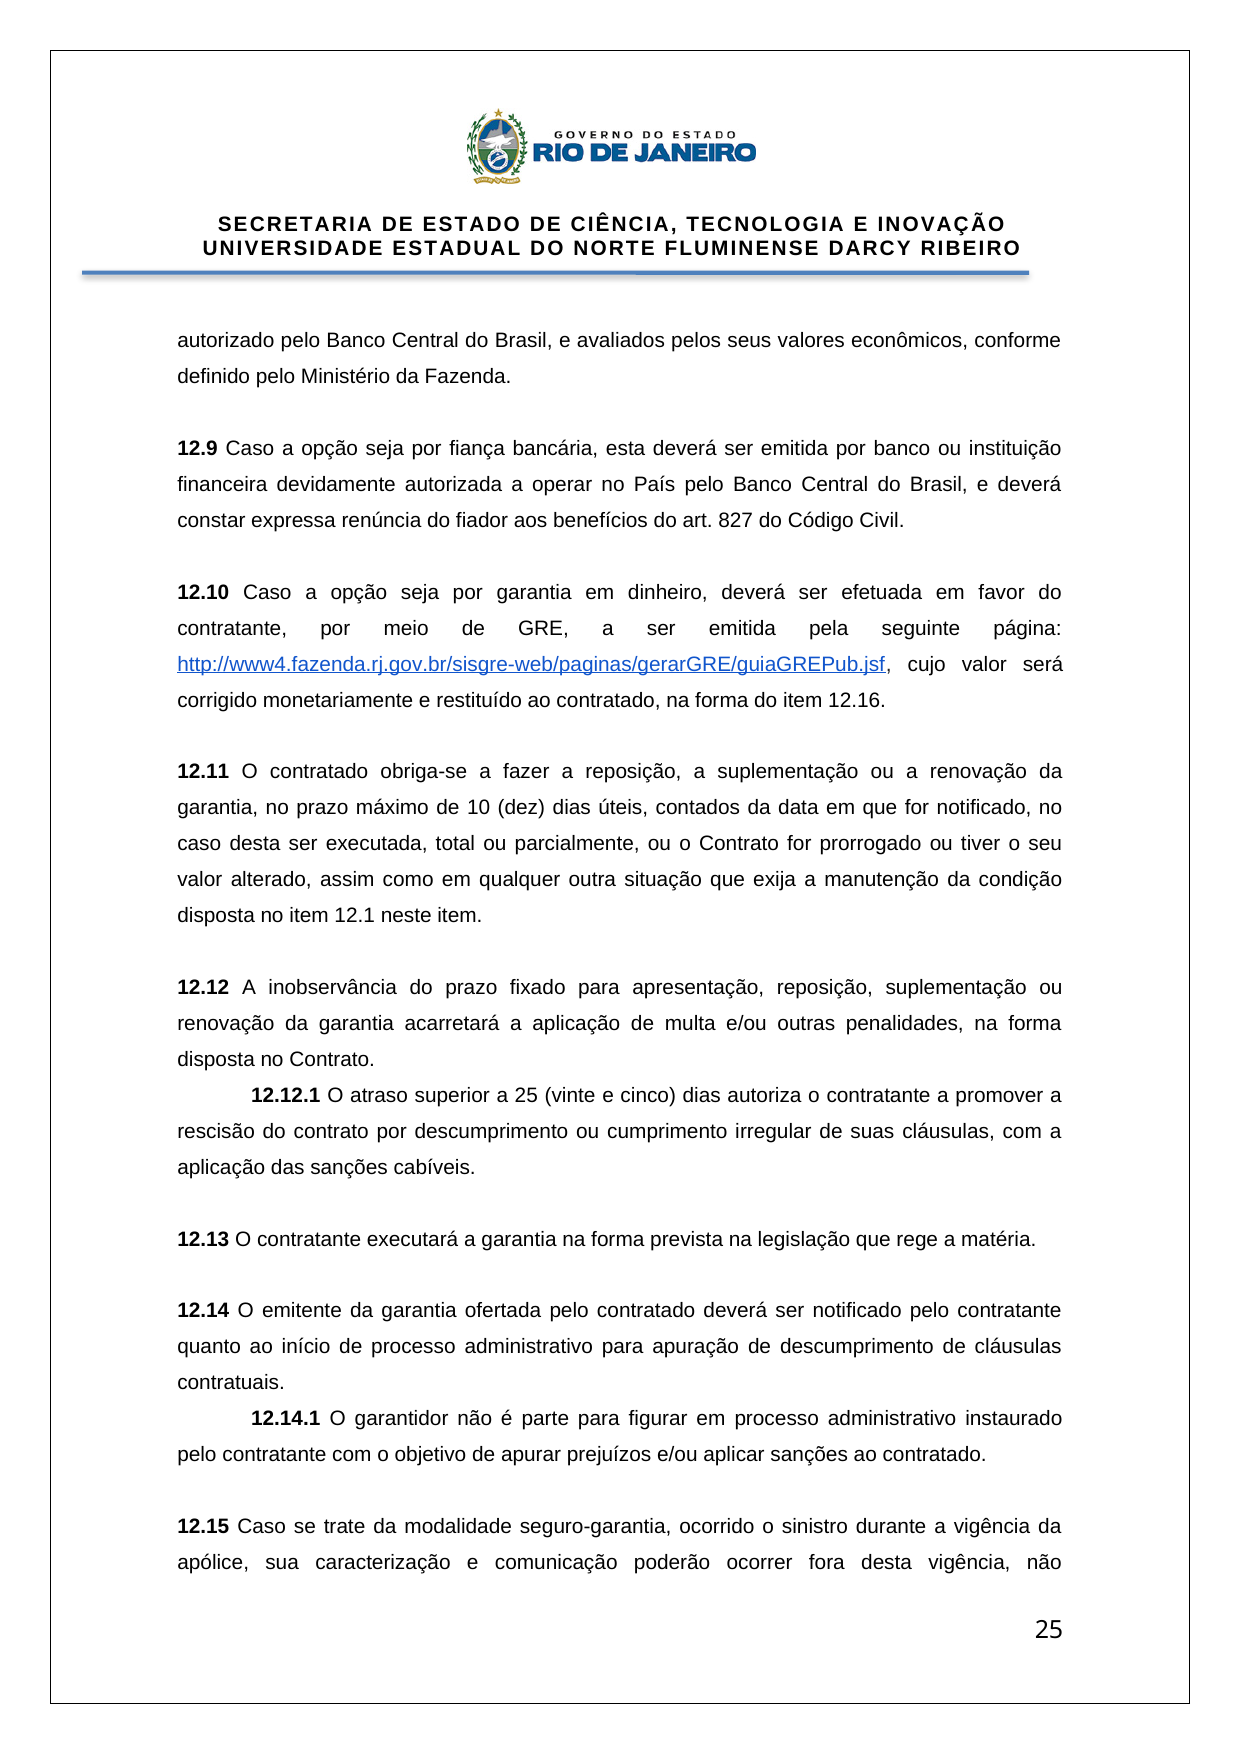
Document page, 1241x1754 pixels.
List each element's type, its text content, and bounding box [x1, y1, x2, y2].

list 12.12.1 O atraso superior a 25 (vinte e cinco) dias autoriza o contratante a promover a rescisão do contrato por descumprimento ou cumprimento irregular de suas cláusulas, com a aplicação das sanções cabíveis. [177, 1083, 1063, 1178]
picture [467, 108, 756, 184]
list 12.10 Caso a opção seja por garantia em dinheiro, deverá ser efetuada em favor do contratante, por meio de GRE, a ser emitida pela seguinte página: http://www4.fazenda.rj.gov.br/sisgre-web/paginas/gerarGRE/guiaGREPub.jsf, cujo valor será corrigido monetariamente e restituído ao contratado, na forma do item 12.16. [177, 579, 1063, 711]
list 12.9 Caso a opção seja por fiança bancária, esta deverá ser emitida por banco ou instituição financeira devidamente autorizada a operar no País pelo Banco Central do Brasil, e deverá constar expressa renúncia do fiador aos benefícios do art. 827 do Código Civil. [177, 436, 1063, 532]
list 12.14 O emitente da garantia ofertada pelo contratado deverá ser notificado pelo contratante quanto ao início de processo administrativo para apuração de descumprimento de cláusulas contratuais. [177, 1298, 1063, 1394]
list 12.11 O contratado obriga-se a fazer a reposição, a suplementação ou a renovação da garantia, no prazo máximo de 10 (dez) dias úteis, contados da data em que for notificado, no caso desta ser executada, total ou parcialmente, ou o Contrato for prorrogado ou tiver o seu valor alterado, assim como em qualquer outra situação que exija a manutenção da condição disposta no item 12.1 neste item. [177, 759, 1063, 927]
list 12.13 O contratante executará a garantia na forma prevista na legislação que rege a matéria. [177, 1226, 1063, 1250]
list 12.12 A inobservância do prazo fixado para apresentação, reposição, suplementação ou renovação da garantia acarretará a aplicação de multa e/ou outras penalidades, na forma disposta no Contrato. [177, 975, 1063, 1071]
list 12.14.1 O garantidor não é parte para figurar em processo administrativo instaurado pelo contratante com o objetivo de apurar prejuízos e/ou aplicar sanções ao contratado. [177, 1406, 1063, 1466]
